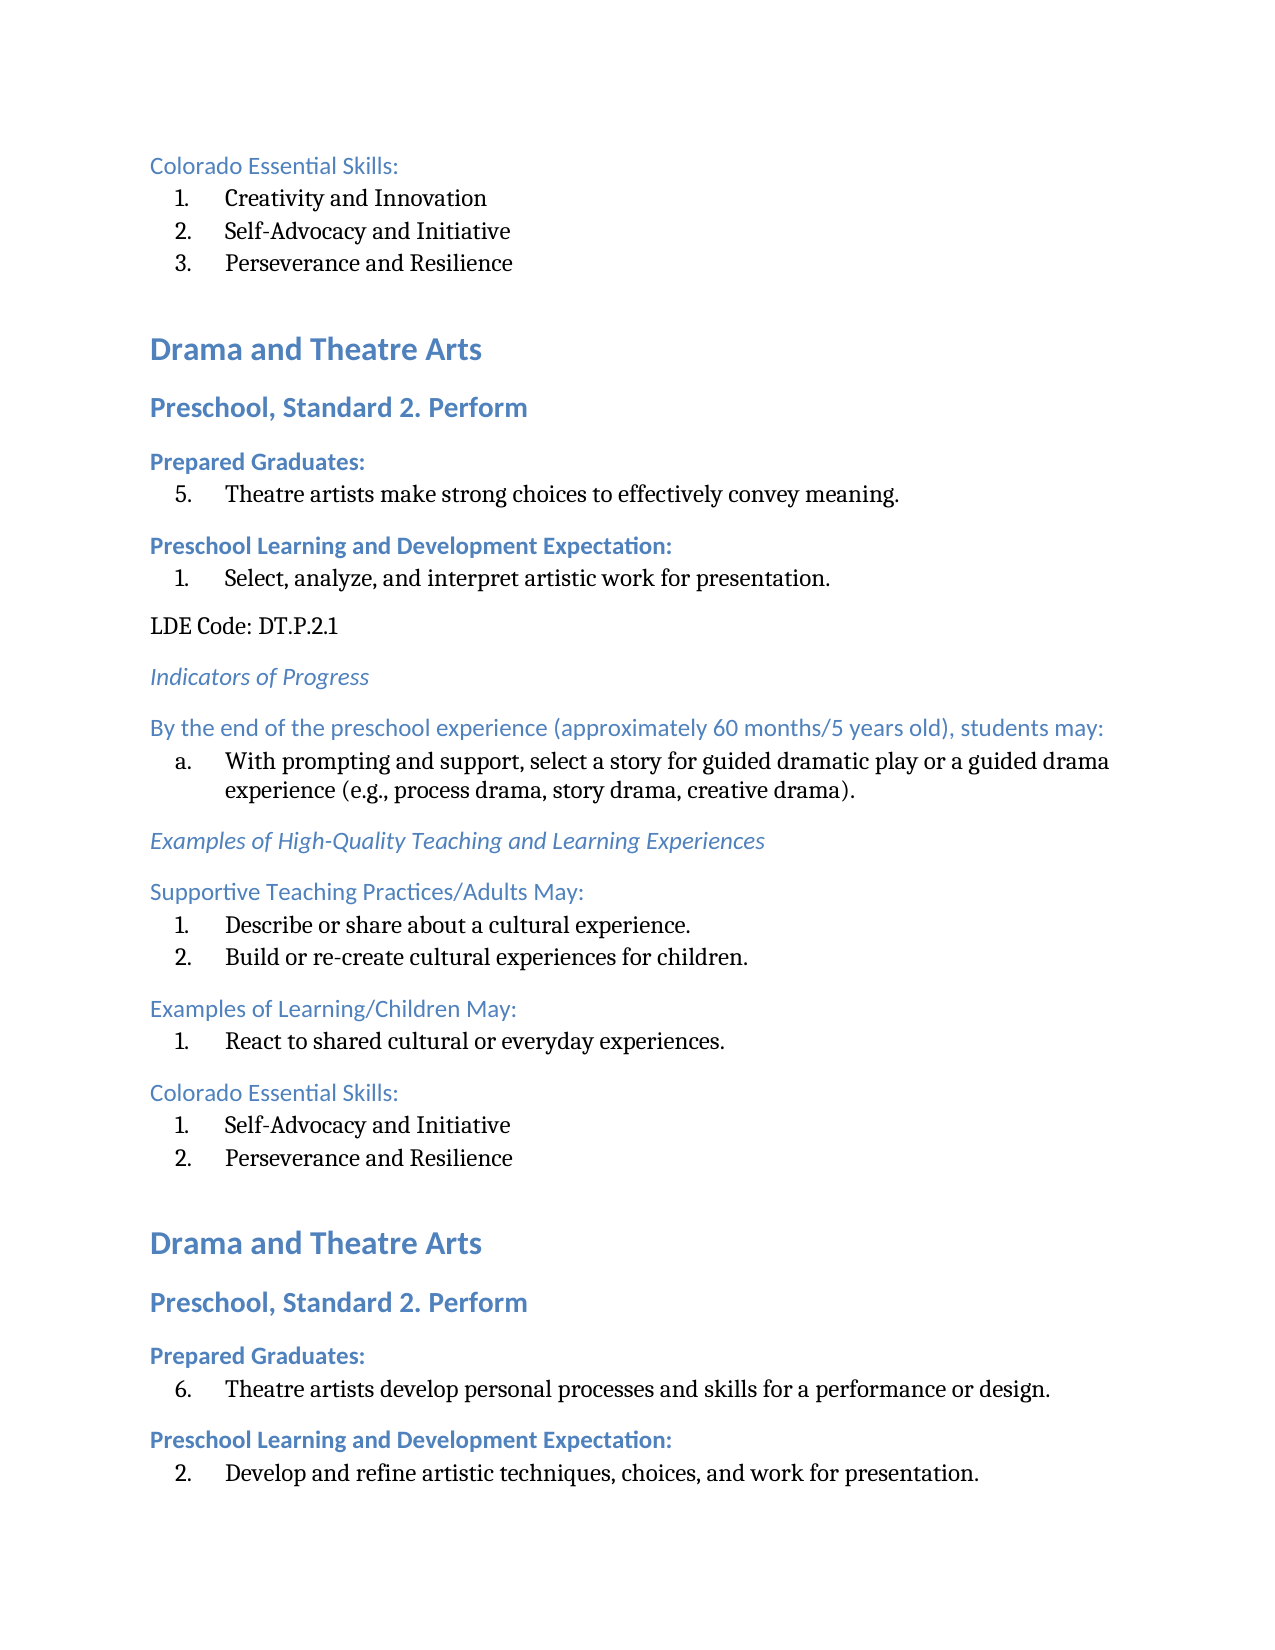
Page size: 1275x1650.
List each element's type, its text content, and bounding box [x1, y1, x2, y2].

list React to shared cultural or everyday experiences. [175, 1027, 1125, 1056]
subtitle Drama and Theatre Arts [150, 328, 1125, 369]
subtitle Colorado Essential Skills: [150, 150, 1125, 181]
list Select, analyze, and interpret artistic work for presentation. [175, 564, 1125, 593]
subtitle Prepared Graduates: [150, 446, 1125, 477]
list Perseverance and Resilience [175, 249, 1125, 278]
list Theatre artists develop personal processes and skills for a performance or design. [175, 1374, 1125, 1403]
text LDE Code: DT.P.2.1 [150, 612, 1125, 640]
subtitle Colorado Essential Skills: [150, 1077, 1125, 1107]
subtitle Preschool Learning and Development Expectation: [150, 1424, 1125, 1455]
subtitle Examples of High-Quality Teaching and Learning Experiences [150, 825, 1125, 856]
subtitle Preschool Learning and Development Expectation: [150, 530, 1125, 560]
list Describe or share about a cultural experience. [175, 911, 1125, 939]
subtitle Supportive Teaching Practices/Adults May: [150, 877, 1125, 907]
list Build or re-create cultural experiences for children. [175, 943, 1125, 972]
list Self-Advocacy and Initiative [175, 217, 1125, 246]
subtitle Preschool, Standard 2. Perform [150, 1284, 1125, 1319]
subtitle Examples of Learning/Children May: [150, 993, 1125, 1023]
list Theatre artists make strong choices to effectively convey meaning. [175, 480, 1125, 509]
subtitle By the end of the preschool experience (approximately 60 months/5 years old), students may: [150, 713, 1125, 743]
list Creativity and Innovation [175, 184, 1125, 213]
list With prompting and support, select a story for guided dramatic play or a guided drama experience (e.g., process drama, story drama, creative drama). [175, 747, 1125, 804]
subtitle Preschool, Standard 2. Perform [150, 389, 1125, 425]
subtitle Drama and Theatre Arts [150, 1222, 1125, 1263]
list Develop and refine artistic techniques, choices, and work for presentation. [175, 1458, 1125, 1487]
subtitle Indicators of Progress [150, 661, 1125, 692]
subtitle Prepared Graduates: [150, 1340, 1125, 1371]
list Perseverance and Resilience [175, 1143, 1125, 1172]
list Self-Advocacy and Initiative [175, 1111, 1125, 1140]
